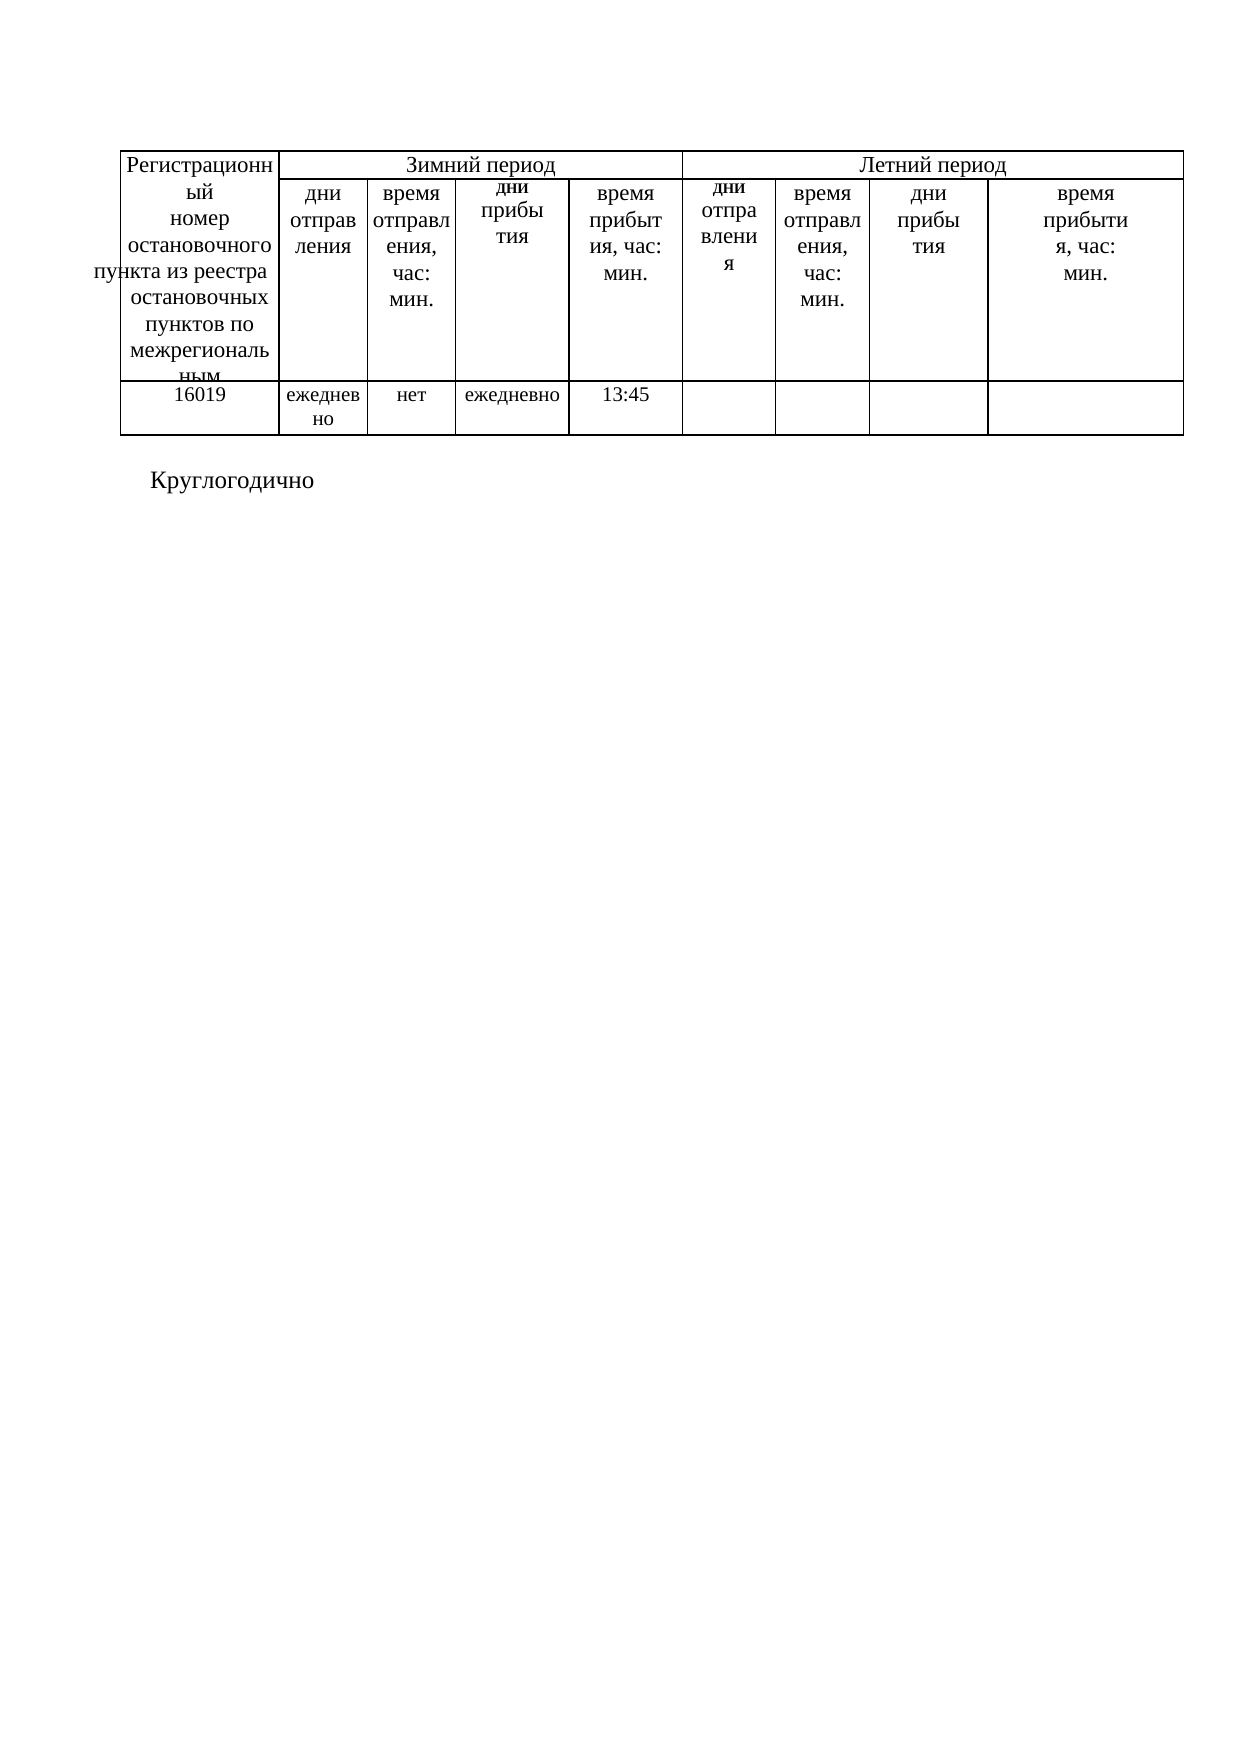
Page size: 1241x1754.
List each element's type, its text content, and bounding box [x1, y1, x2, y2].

table_cell время прибыти я, час: мин. [989, 180, 1183, 380]
table_cell время отправл ения, час: мин. [368, 180, 455, 380]
table_cell дни прибы тия [870, 180, 987, 380]
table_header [121, 152, 278, 380]
table_cell [989, 382, 1183, 434]
table_cell время отправл ения, час: мин. [776, 180, 869, 380]
table_cell ежедневно [280, 382, 367, 434]
table_cell нет [368, 382, 455, 434]
table_cell [870, 382, 987, 434]
text Круглогодично [150, 465, 1090, 493]
table_cell время прибыт ия, час: мин. [570, 180, 682, 380]
table_cell [776, 382, 869, 434]
table_cell 13:45 [570, 382, 682, 434]
table_cell ежедневно [456, 382, 568, 434]
table_header Летний период [683, 152, 1183, 178]
table_cell ДНИ прибы тия [456, 180, 568, 380]
table_cell дни отправ ления [280, 180, 367, 380]
table_header Зимний период [280, 152, 682, 178]
table_cell [683, 382, 775, 434]
table_cell 16019 [121, 382, 278, 434]
table_cell ДНИ отпра влени я [683, 180, 775, 380]
